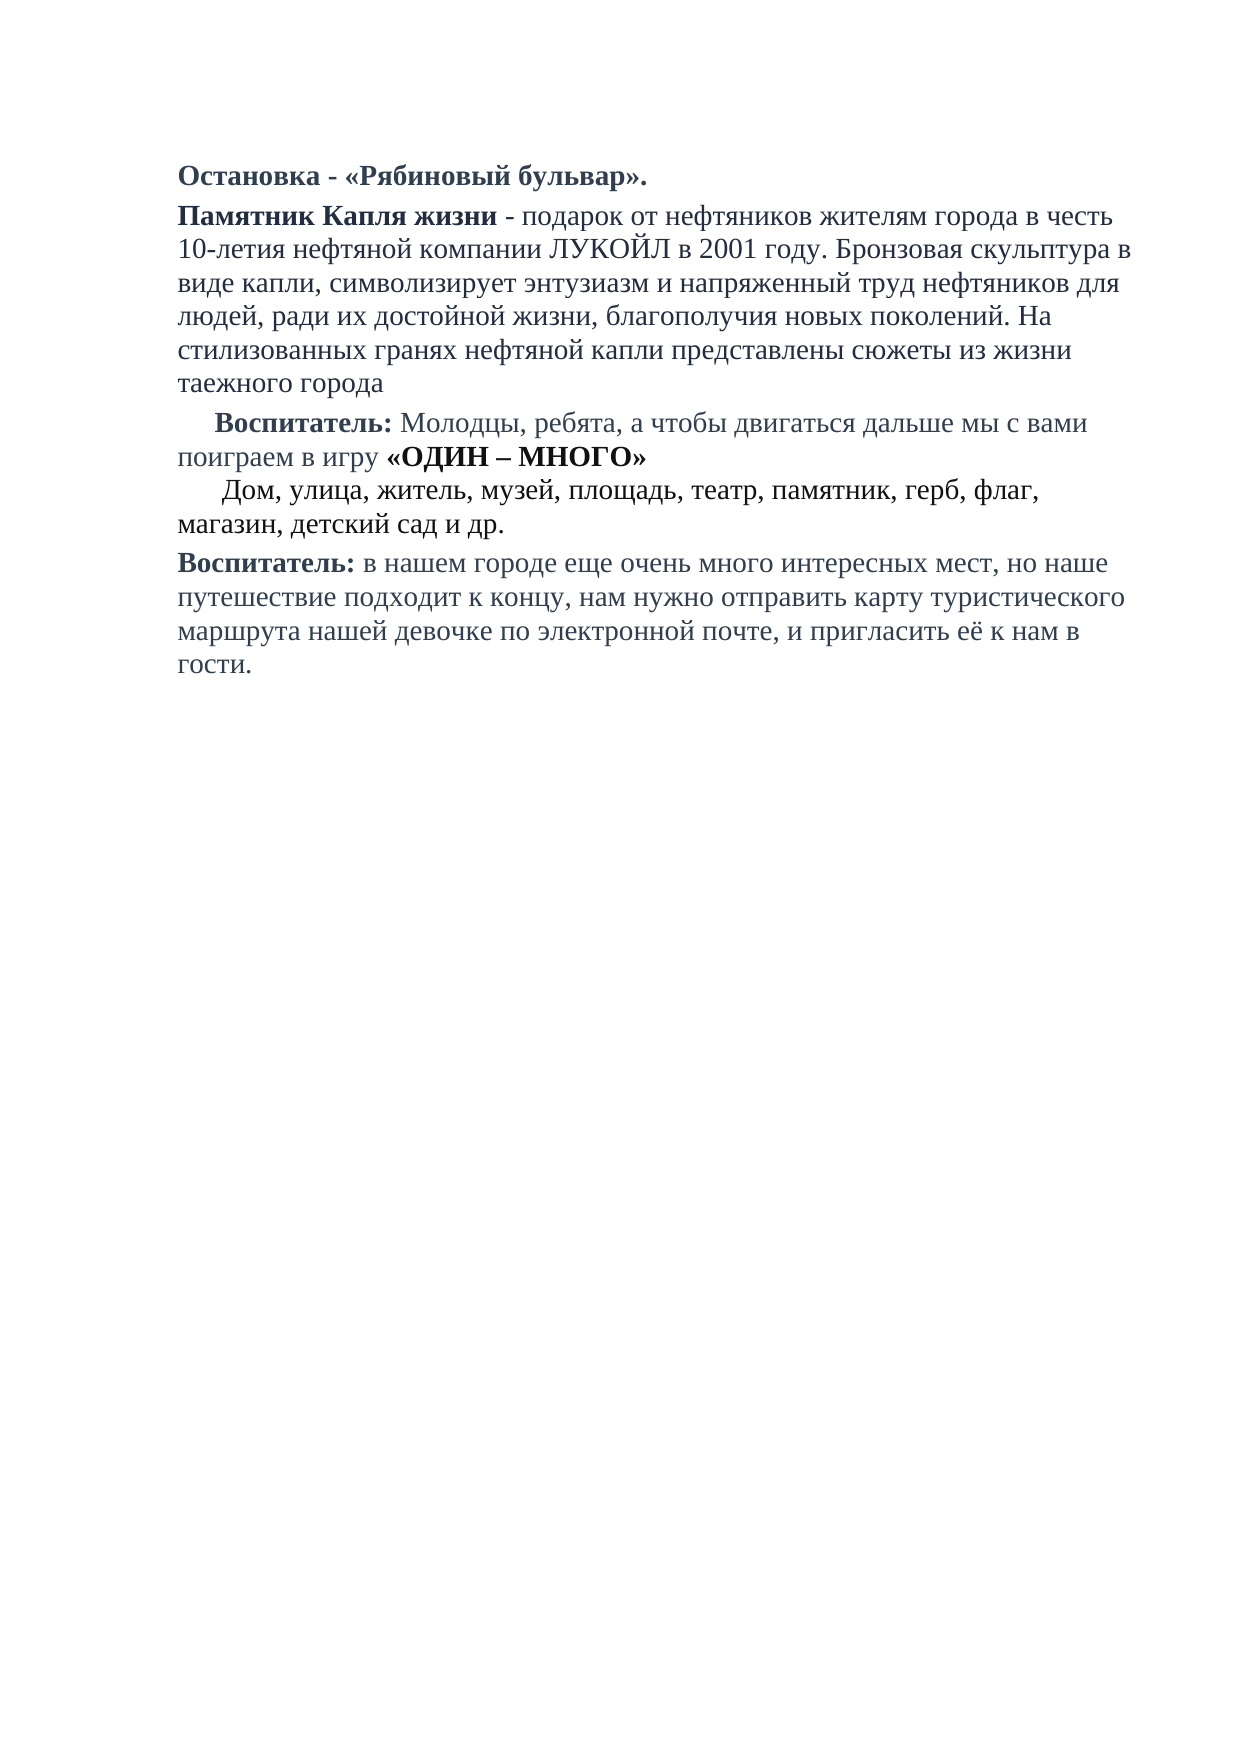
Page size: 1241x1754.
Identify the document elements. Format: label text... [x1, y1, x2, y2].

text Воспитатель: в нашем городе еще очень много интересных мест, но наше путешествие подходит к концу, нам нужно отправить карту туристического маршрута нашей девочке по электронной почте, и пригласить её к нам в гости. [177, 546, 1152, 680]
text Дом, улица, житель, музей, площадь, театр, памятник, герб, флаг, магазин, детский сад и др. [177, 472, 1152, 539]
text Памятник Капля жизни - подарок от нефтяников жителям города в честь 10-летия нефтяной компании ЛУКОЙЛ в 2001 году. Бронзовая скульптура в виде капли, символизирует энтузиазм и напряженный труд нефтяников для людей, ради их достойной жизни, благополучия новых поколений. На стилизованных гранях нефтяной капли представлены сюжеты из жизни таежного города [383, 198, 1152, 399]
text Остановка - «Рябиновый бульвар». [177, 158, 1152, 191]
text Воспитатель: Молодцы, ребята, а чтобы двигаться дальше мы с вами поиграем в игру «ОДИН – МНОГО» [177, 405, 1152, 472]
